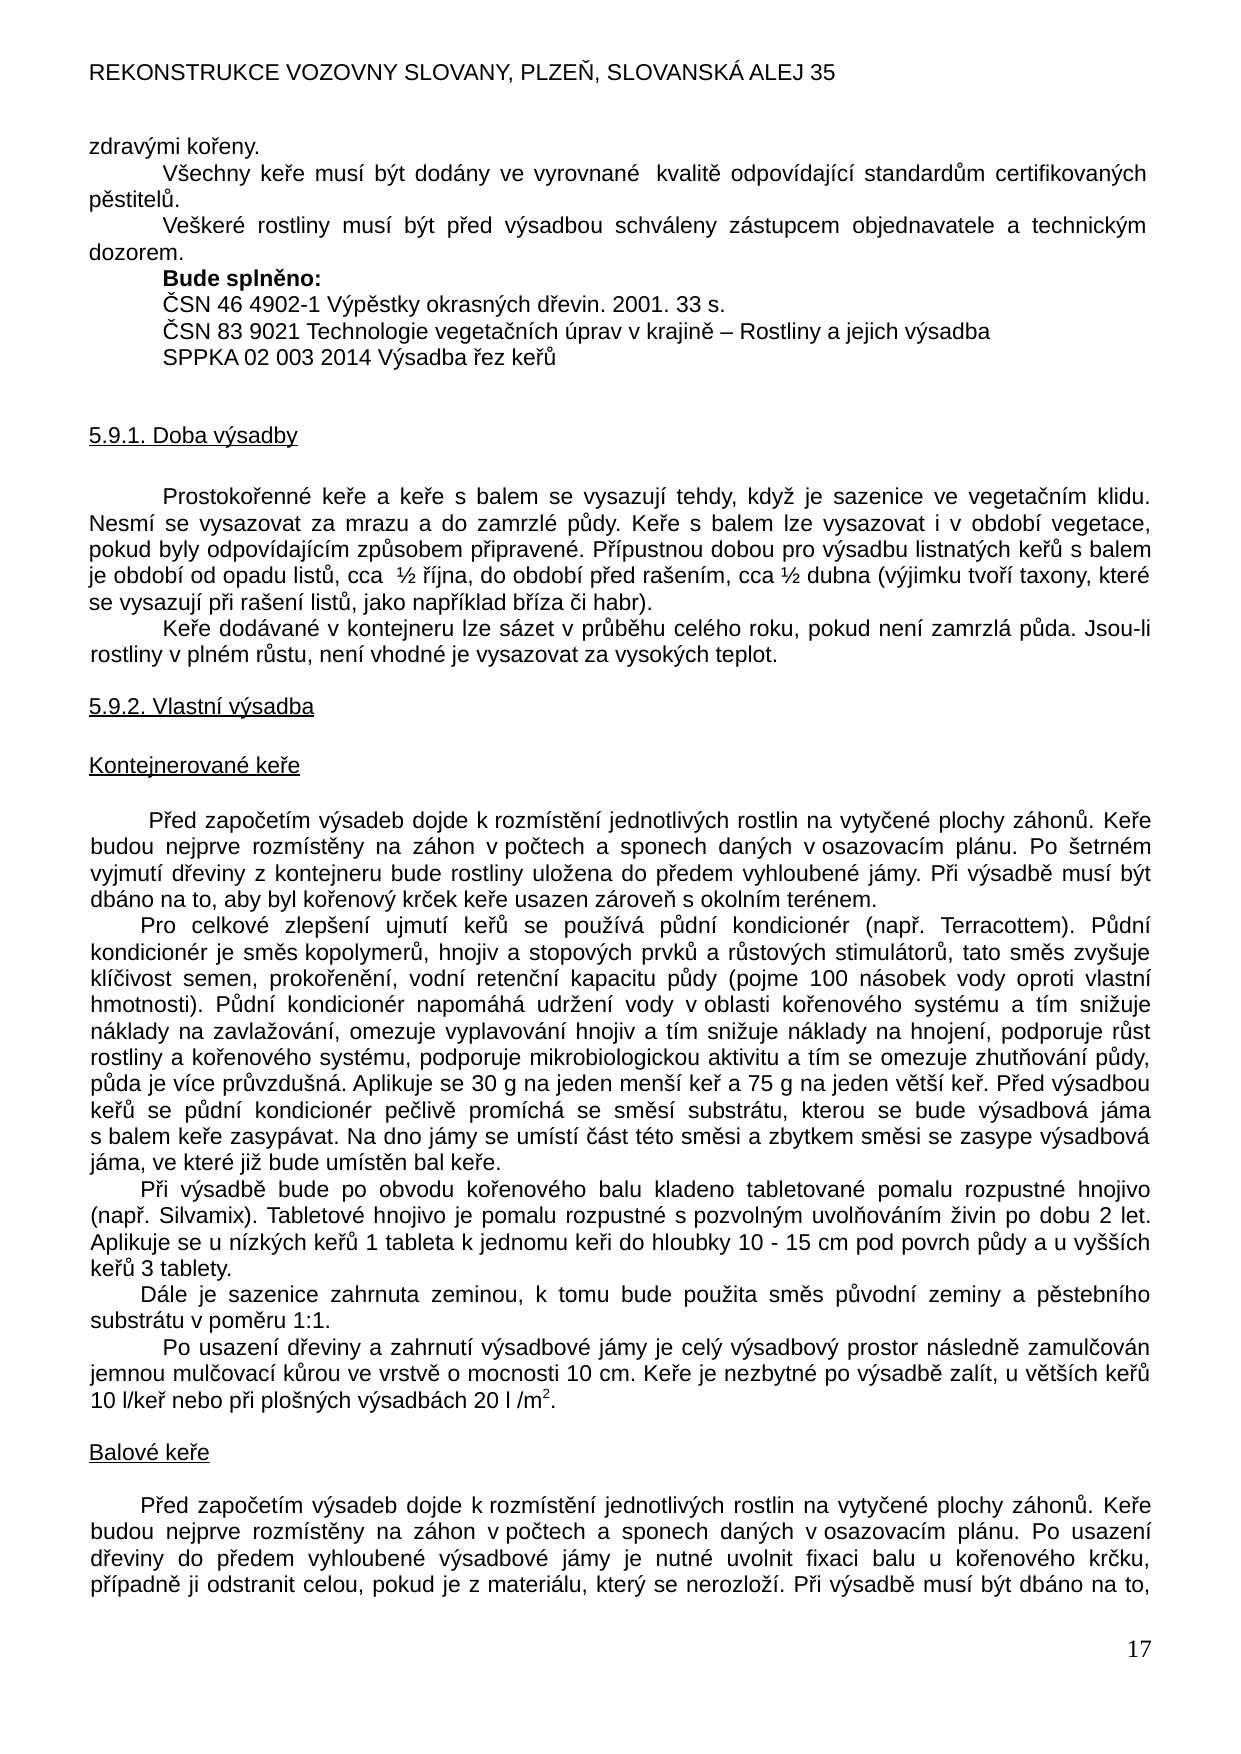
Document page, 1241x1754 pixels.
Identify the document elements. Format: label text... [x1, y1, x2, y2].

text Všechny keře musí být dodány ve vyrovnané kvalitě odpovídající standardům certifikovaných pěstitelů. [89, 160, 1147, 212]
text Prostokořenné keře a keře s balem se vysazují tehdy, když je sazenice ve vegetačním klidu. Nesmí se vysazovat za mrazu a do zamrzlé půdy. Keře s balem lze vysazovat i v období vegetace, pokud byly odpovídajícím způsobem připravené. Přípustnou dobou pro výsadbu listnatých keřů s balem je období od opadu listů, cca ½ října, do období před rašením, cca ½ dubna (výjimku tvoří taxony, které se vysazují při rašení listů, jako například bříza či habr). [89, 483, 1152, 615]
text Před započetím výsadeb dojde k rozmístění jednotlivých rostlin na vytyčené plochy záhonů. Keře budou nejprve rozmístěny na záhon v počtech a sponech daných v osazovacím plánu. Po šetrném vyjmutí dřeviny z kontejneru bude rostliny uložena do předem vyhloubené jámy. Při výsadbě musí být dbáno na to, aby byl kořenový krček keře usazen zároveň s okolním terénem. [90, 807, 1152, 912]
text Pro celkové zlepšení ujmutí keřů se používá půdní kondicionér (např. Terracottem). Půdní kondicionér je směs kopolymerů, hnojiv a stopových prvků a růstových stimulátorů, tato směs zvyšuje klíčivost semen, prokořenění, vodní retenční kapacitu půdy (pojme 100 násobek vody oproti vlastní hmotnosti). Půdní kondicionér napomáhá udržení vody v oblasti kořenového systému a tím snižuje náklady na zavlažování, omezuje vyplavování hnojiv a tím snižuje náklady na hnojení, podporuje růst rostliny a kořenového systému, podporuje mikrobiologickou aktivitu a tím se omezuje zhutňování půdy, půda je více průvzdušná. Aplikuje se 30 g na jeden menší keř a 75 g na jeden větší keř. Před výsadbou keřů se půdní kondicionér pečlivě promíchá se směsí substrátu, kterou se bude výsadbová jáma s balem keře zasypávat. Na dno jámy se umístí část této směsi a zbytkem směsi se zasype výsadbová jáma, ve které již bude umístěn bal keře. [90, 912, 1152, 1176]
text Dále je sazenice zahrnuta zeminou, k tomu bude použita směs původní zeminy a pěstebního substrátu v poměru 1:1. [90, 1281, 1152, 1334]
text Balové keře [89, 1439, 1152, 1466]
text Po usazení dřeviny a zahrnutí výsadbové jámy je celý výsadbový prostor následně zamulčován jemnou mulčovací kůrou ve vrstvě o mocnosti 10 cm. Keře je nezbytné po výsadbě zalít, u větších keřů 10 l/keř nebo při plošných výsadbách 20 l /m2. [90, 1334, 1152, 1413]
text Bude splněno: [89, 265, 1147, 291]
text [90, 1492, 1152, 1597]
text Veškeré rostliny musí být před výsadbou schváleny zástupcem objednavatele a technickým dozorem. [89, 212, 1147, 265]
text SPPKA 02 003 2014 Výsadba řez keřů [89, 344, 1147, 371]
text ČSN 83 9021 Technologie vegetačních úprav v krajině – Rostliny a jejich výsadba [89, 318, 1147, 344]
subtitle 5.9.2. Vlastní výsadba [89, 693, 1152, 719]
text ČSN 46 4902-1 Výpěstky okrasných dřevin. 2001. 33 s. [89, 291, 1152, 318]
text Kontejnerované keře [89, 752, 1152, 778]
subtitle 5.9.1. Doba výsadby [89, 422, 1152, 448]
text Keře dodávané v kontejneru lze sázet v průběhu celého roku, pokud není zamrzlá půda. Jsou-li rostliny v plném růstu, není vhodné je vysazovat za vysokých teplot. [90, 615, 1152, 668]
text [89, 133, 1147, 160]
